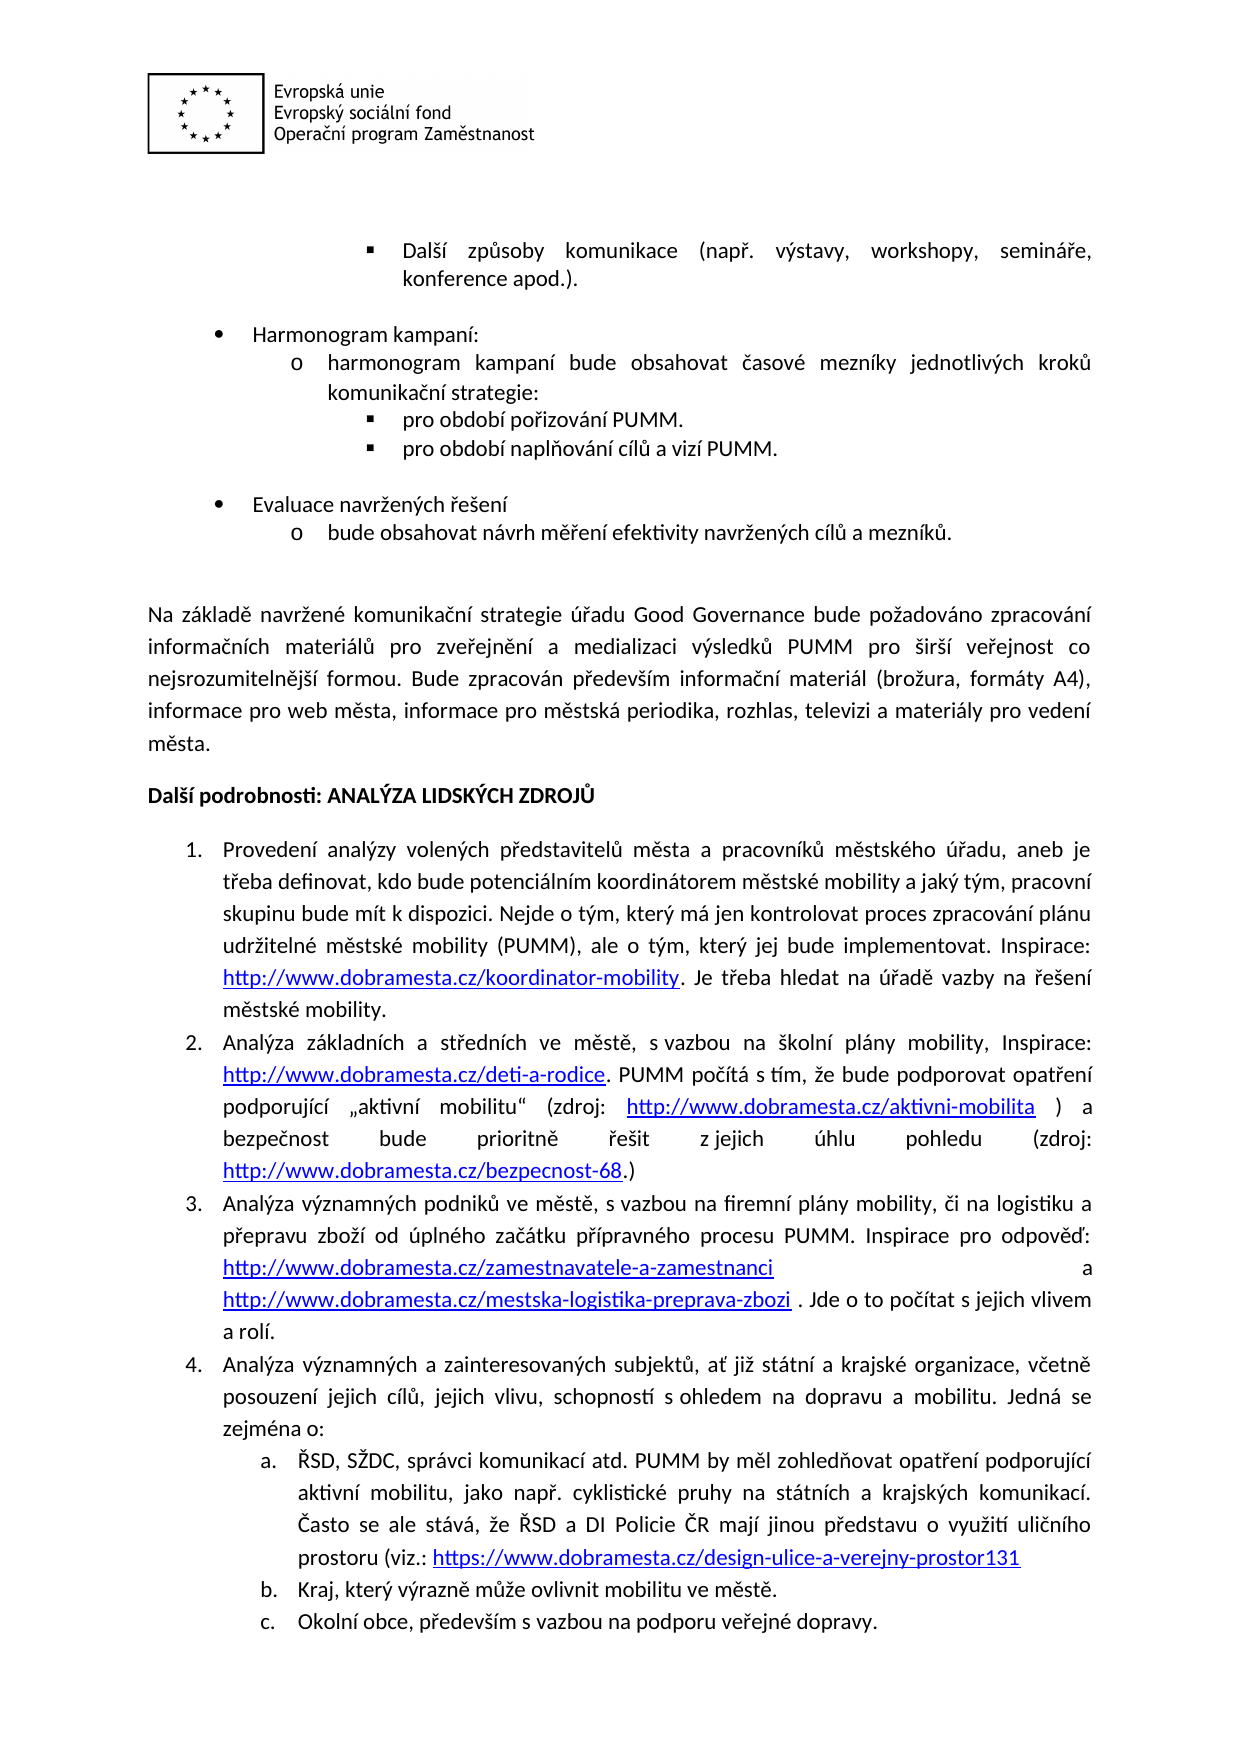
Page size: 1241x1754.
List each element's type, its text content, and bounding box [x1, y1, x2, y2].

list Provedení analýzy volených představitelů města a pracovníků městského úřadu, aneb je třeba definovat, kdo bude potenciálním koordinátorem městské mobility a jaký tým, pracovní skupinu bude mít k dispozici. Nejde o tým, který má jen kontrolovat proces zpracování plánu udržitelné městské mobility (PUMM), ale o tým, který jej bude implementovat. Inspirace: http://www.dobramesta.cz/koordinator-mobility. Je třeba hledat na úřadě vazby na řešení městské mobility. [185, 835, 1093, 1024]
list Okolní obce, především s vazbou na podporu veřejné dopravy. [260, 1607, 1093, 1635]
picture [147, 73, 535, 154]
list ŘSD, SŽDC, správci komunikací atd. PUMM by měl zohledňovat opatření podporující aktivní mobilitu, jako např. cyklistické pruhy na státních a krajských komunikací. Často se ale stává, že ŘSD a DI Policie ČR mají jinou představu o využití uličního prostoru (viz.: https://www.dobramesta.cz/design-ulice-a-verejny-prostor131 [260, 1446, 1093, 1571]
list Kraj, který výrazně může ovlivnit mobilitu ve městě. [260, 1575, 1093, 1603]
list Analýza významných a zainteresovaných subjektů, ať již státní a krajské organizace, včetně posouzení jejich cílů, jejich vlivu, schopností s ohledem na dopravu a mobilitu. Jedná se zejména o: [185, 1350, 1093, 1442]
list Analýza významných podniků ve městě, s vazbou na firemní plány mobility, či na logistiku a přepravu zboží od úplného začátku přípravného procesu PUMM. Inspirace pro odpověď: http://www.dobramesta.cz/zamestnavatele-a-zamestnanci a http://www.dobramesta.cz/mestska-logistika-preprava-zbozi . Jde o to počítat s jejich vlivem a rolí. [185, 1189, 1093, 1346]
text Na základě navržené komunikační strategie úřadu Good Governance bude požadováno zpracování informačních materiálů pro zveřejnění a medializaci výsledků PUMM pro širší veřejnost co nejsrozumitelnější formou. Bude zpracován především informační materiál (brožura, formáty A4), informace pro web města, informace pro městská periodika, rozhlas, televizi a materiály pro vedení města. [148, 600, 1093, 757]
text Další podrobnosti: ANALÝZA LIDSKÝCH ZDROJŮ [148, 782, 1093, 810]
list Analýza základních a středních ve městě, s vazbou na školní plány mobility, Inspirace: http://www.dobramesta.cz/deti-a-rodice. PUMM počítá s tím, že bude podporovat opatření podporující „aktivní mobilitu“ (zdroj: http://www.dobramesta.cz/aktivni-mobilita ) a bezpečnost bude prioritně řešit z jejich úhlu pohledu (zdroj: http://www.dobramesta.cz/bezpecnost-68.) [185, 1028, 1093, 1184]
list Evaluace navržených řešení [215, 490, 1093, 518]
list bude obsahovat návrh měření efektivity navržených cílů a mezníků. [290, 518, 1093, 547]
list Harmonogram kampaní: [215, 320, 1093, 348]
list pro období pořizování PUMM. [365, 406, 1093, 434]
list Další způsoby komunikace (např. výstavy, workshopy, semináře, konference apod.). [365, 236, 1093, 292]
list pro období naplňování cílů a vizí PUMM. [365, 434, 1093, 462]
list harmonogram kampaní bude obsahovat časové mezníky jednotlivých kroků komunikační strategie: [290, 348, 1093, 406]
